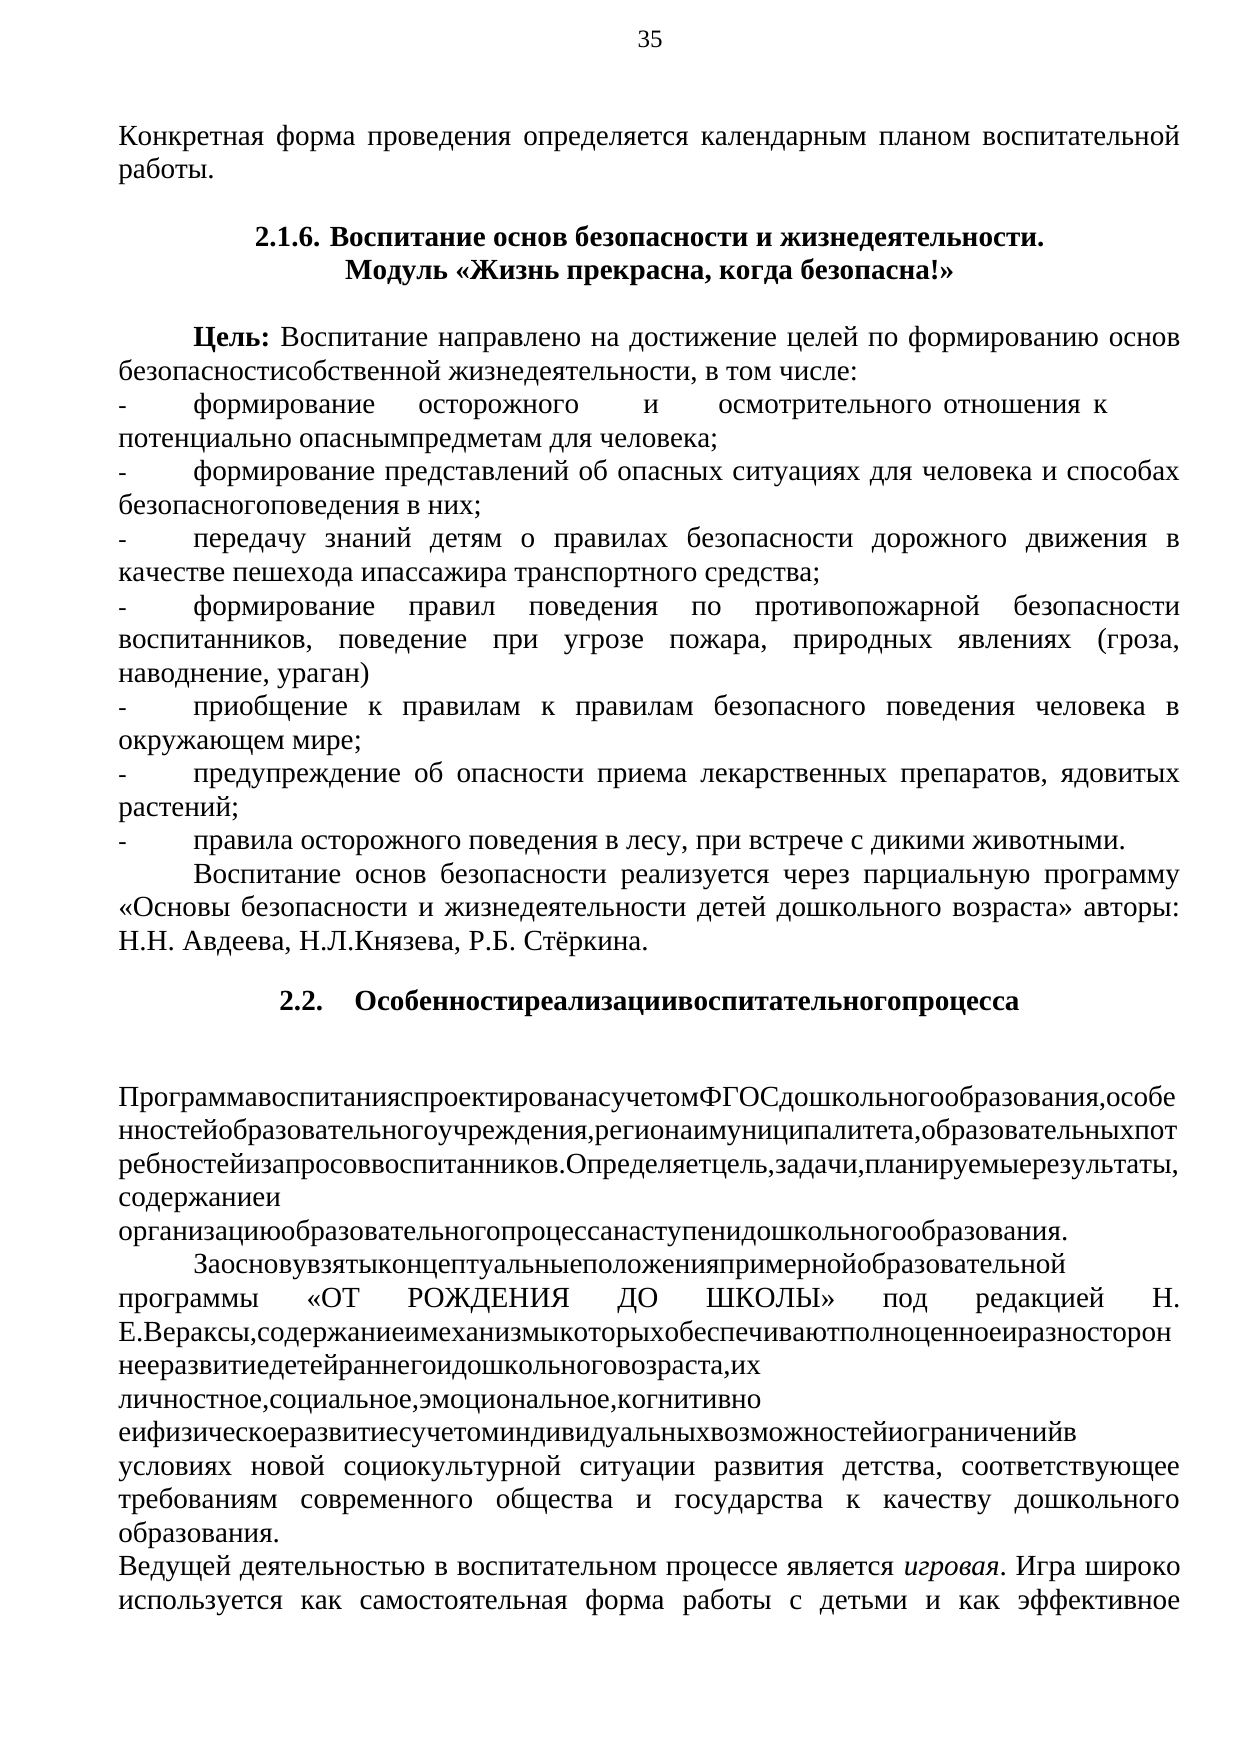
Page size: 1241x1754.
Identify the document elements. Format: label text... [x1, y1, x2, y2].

list предупреждение об опасности приема лекарственных препаратов, ядовитых растений; [118, 755, 1181, 822]
list формирование представлений об опасных ситуациях для человека и способах безопасногоповедения в них; [118, 453, 1181, 521]
text Цель: Воспитание направлено на достижение целей по формированию основ безопасностисобственной жизнедеятельности, в том числе: [118, 319, 1181, 386]
list правила осторожного поведения в лесу, при встрече с дикими животными. [118, 822, 1181, 856]
list приобщение к правилам к правилам безопасного поведения человека в окружающем мире; [118, 688, 1181, 755]
list формирование правил поведения по противопожарной безопасности воспитанников, поведение при угрозе пожара, природных явлениях (гроза, наводнение, ураган) [118, 588, 1181, 688]
list Воспитание основ безопасности и жизнедеятельности. [118, 219, 1181, 252]
text Конкретная форма проведения определяется календарным планом воспитательной работы. [118, 118, 1181, 185]
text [118, 1548, 1181, 1616]
list формирование осторожного и осмотрительного отношения к потенциально опаснымпредметам для человека; [118, 386, 1181, 453]
text Воспитание основ безопасности реализуется через парциальную программу «Основы безопасности и жизнедеятельности детей дошкольного возраста» авторы: Н.Н. Авдеева, Н.Л.Князева, Р.Б. Стёркина. [118, 856, 1181, 957]
text Заосновувзятыконцептуальныеположенияпримернойобразовательной программы «ОТ РОЖДЕНИЯ ДО ШКОЛЫ» под редакцией Н. Е.Вераксы,содержаниеимеханизмыкоторыхобеспечиваютполноценноеиразностороннееразвитиедетейраннегоидошкольноговозраста,их личностное,социальное,эмоциональное,когнитивноеифизическоеразвитиесучетоминдивидуальныхвозможностейиограниченийв условиях новой социокультурной ситуации развития детства, соответствующее требованиям современного общества и государства к качеству дошкольного образования. [118, 1247, 1181, 1548]
text ПрограммавоспитанияспроектированасучетомФГОСдошкольногообразования,особенностейобразовательногоучреждения,регионаимуниципалитета,образовательныхпотребностейизапросоввоспитанников.Определяетцель,задачи,планируемыерезультаты,содержаниеи организациюобразовательногопроцессанаступенидошкольногообразования. [118, 1050, 1181, 1247]
text Модуль «Жизнь прекрасна, когда безопасна!» [118, 252, 1181, 286]
subtitle Особенностиреализациивоспитательногопроцесса [118, 983, 1181, 1017]
list передачу знаний детям о правилах безопасности дорожного движения в качестве пешехода ипассажира транспортного средства; [118, 521, 1181, 588]
